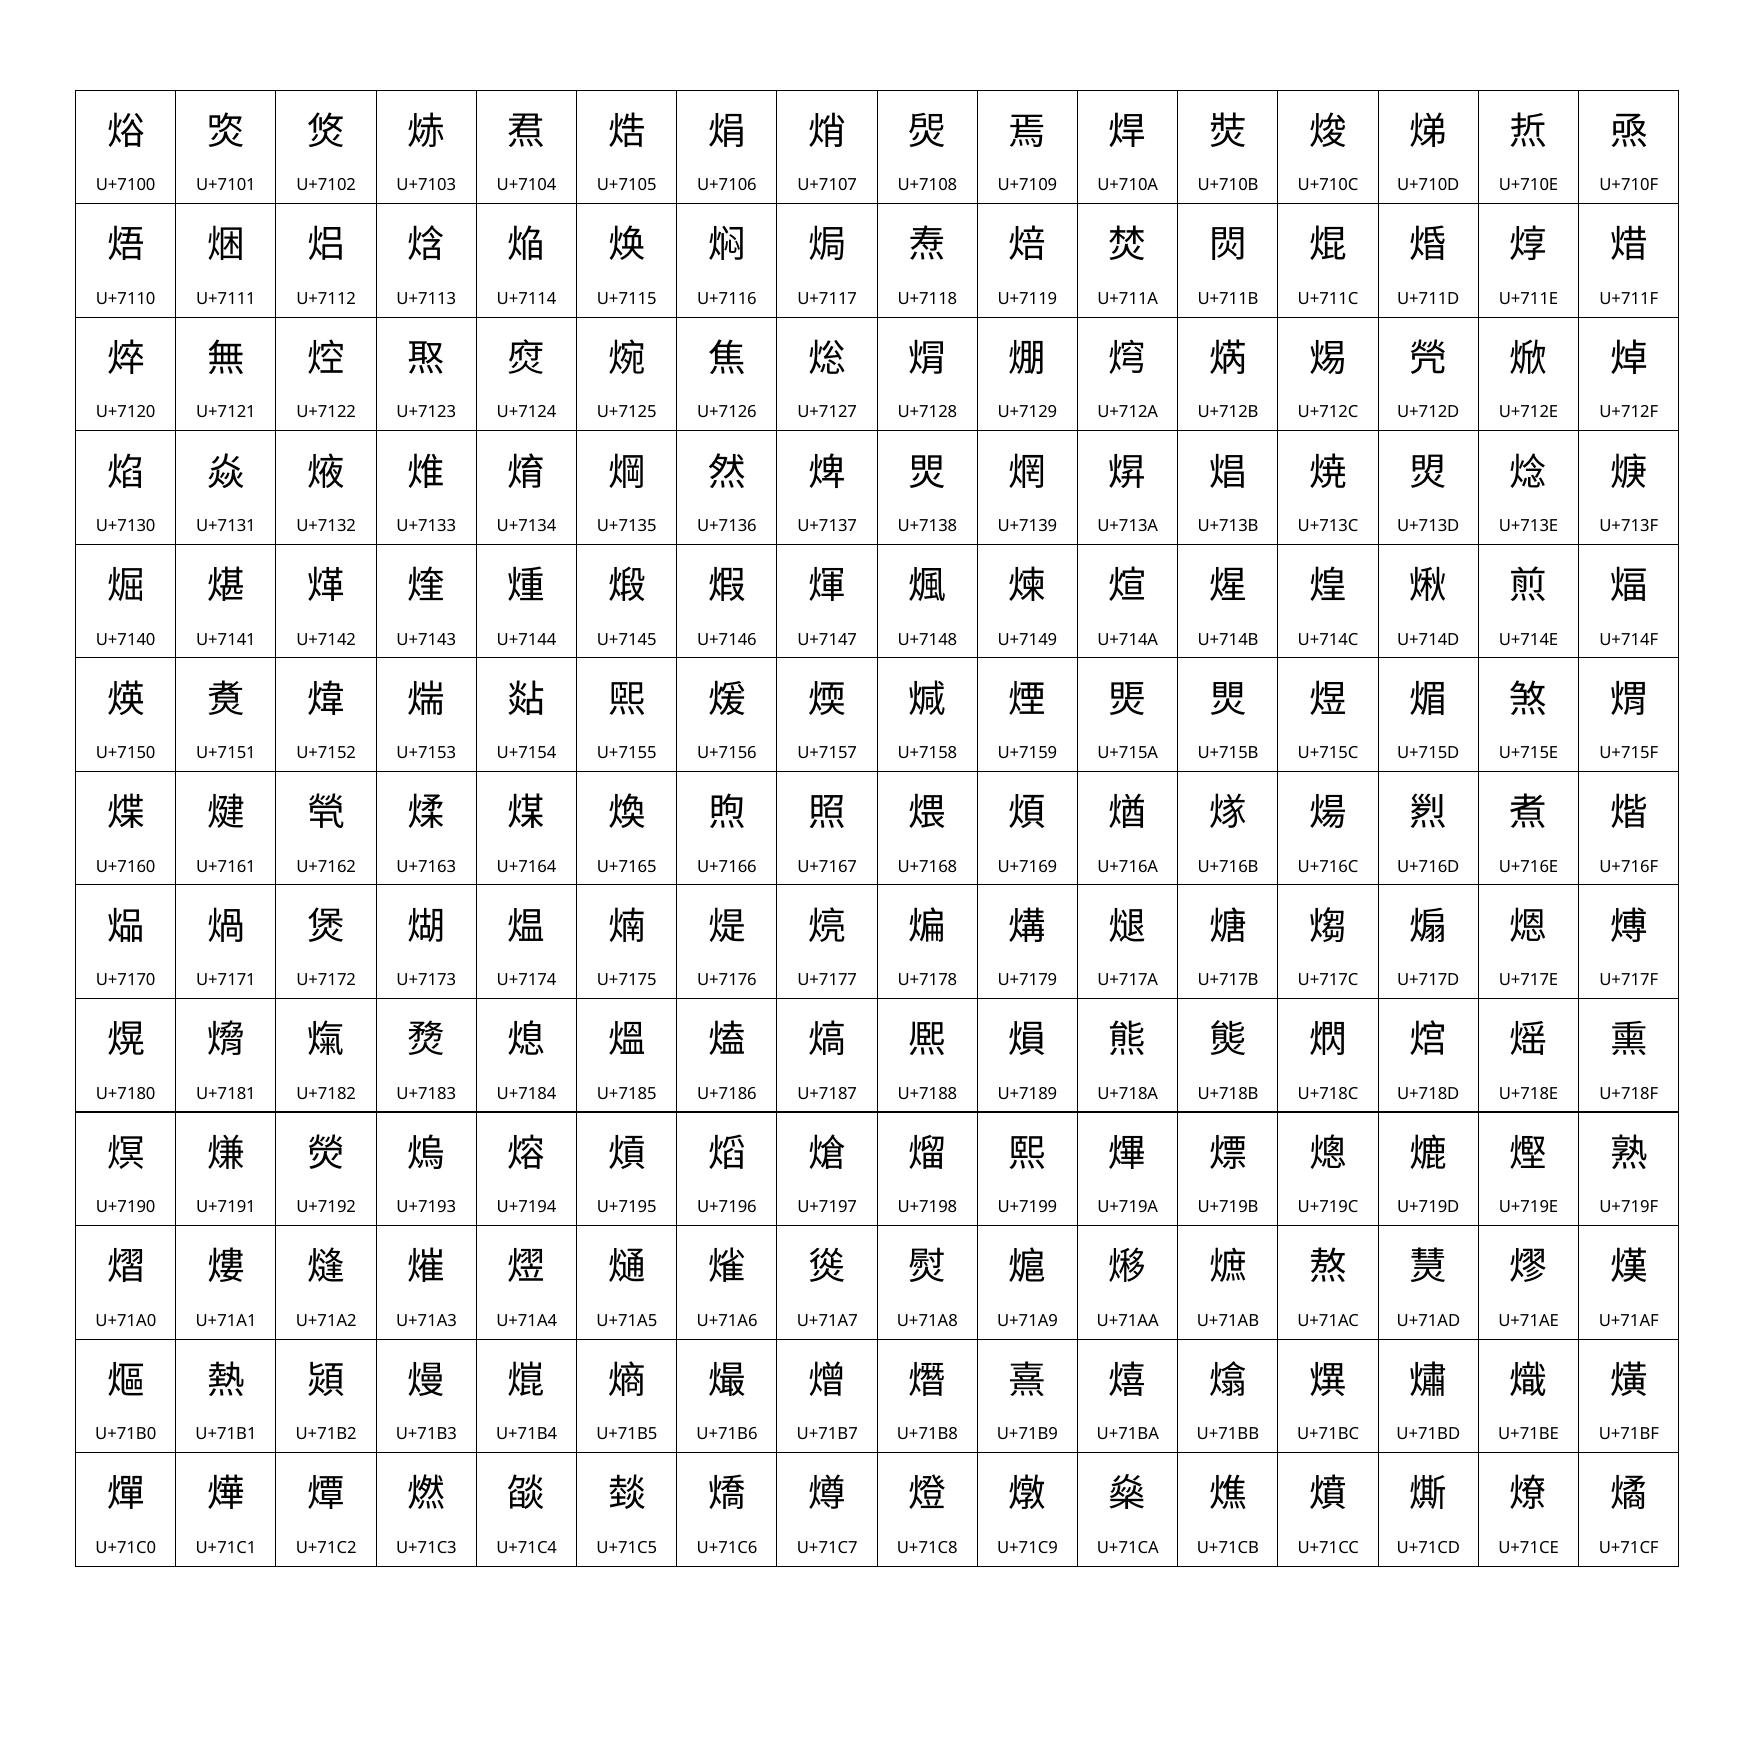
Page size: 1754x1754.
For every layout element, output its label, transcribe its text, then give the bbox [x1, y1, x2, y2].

table_cell 煊 U+714A [1078, 545, 1177, 657]
table_cell 焧 U+7127 [777, 318, 877, 430]
table_cell 焤 U+7124 [477, 318, 576, 430]
table_cell 熼 U+71BC [1278, 1340, 1378, 1452]
table_cell 燏 U+71CF [1579, 1453, 1678, 1566]
table_cell 焟 U+711F [1579, 204, 1678, 317]
table_cell 熀 U+7180 [76, 999, 175, 1111]
table_cell 熅 U+7185 [577, 999, 676, 1111]
table_cell 焘 U+7118 [878, 204, 977, 317]
table_cell 煐 U+7150 [76, 658, 175, 771]
table_cell 熖 U+7196 [677, 1113, 776, 1225]
table_cell 熴 U+71B4 [477, 1340, 576, 1452]
table_cell 焱 U+7131 [176, 431, 275, 544]
table_cell 煫 U+716B [1178, 772, 1277, 884]
table_cell 煱 U+7171 [176, 885, 275, 998]
table_cell 焫 U+712B [1178, 318, 1277, 430]
table_cell 焿 U+713F [1579, 431, 1678, 544]
table_cell 熬 U+71AC [1278, 1226, 1378, 1338]
table_cell 煾 U+717E [1479, 885, 1578, 998]
table_cell 煳 U+7173 [377, 885, 476, 998]
table_cell 熹 U+71B9 [978, 1340, 1077, 1452]
table_cell 焮 U+712E [1479, 318, 1578, 430]
table_cell 焖 U+7116 [677, 204, 776, 317]
table_cell 熻 U+71BB [1178, 1340, 1277, 1452]
table_header 焋 U+710B [1178, 91, 1277, 203]
table_cell 熃 U+7183 [377, 999, 476, 1111]
table_cell 燅 U+71C5 [577, 1453, 676, 1566]
table_cell 焳 U+7133 [377, 431, 476, 544]
table_cell 熋 U+718B [1178, 999, 1277, 1111]
table_cell 煢 U+7162 [276, 772, 376, 884]
table_cell 焑 U+7111 [176, 204, 275, 317]
table_cell 熊 U+718A [1078, 999, 1177, 1111]
table_cell 焷 U+7137 [777, 431, 877, 544]
table_cell 煨 U+7168 [878, 772, 977, 884]
table_header 焂 U+7102 [276, 91, 376, 203]
table_header 焎 U+710E [1479, 91, 1578, 203]
table_cell 煶 U+7176 [677, 885, 776, 998]
table_cell 熿 U+71BF [1579, 1340, 1678, 1452]
table_cell 焣 U+7123 [377, 318, 476, 430]
table_cell 熈 U+7188 [878, 999, 977, 1111]
table_header 焄 U+7104 [477, 91, 576, 203]
table_cell 煏 U+714F [1579, 545, 1678, 657]
table_cell 燊 U+71CA [1078, 1453, 1177, 1566]
table_cell 焨 U+7128 [878, 318, 977, 430]
table_cell 熪 U+71AA [1078, 1226, 1177, 1338]
table_cell 煋 U+714B [1178, 545, 1277, 657]
table_cell 煂 U+7142 [276, 545, 376, 657]
table_cell 煹 U+7179 [978, 885, 1077, 998]
table_cell 熂 U+7182 [276, 999, 376, 1111]
table_cell 煴 U+7174 [477, 885, 576, 998]
table_header 焅 U+7105 [577, 91, 676, 203]
table_cell 煬 U+716C [1278, 772, 1378, 884]
table_cell 焥 U+7125 [577, 318, 676, 430]
table_cell 煑 U+7151 [176, 658, 275, 771]
table_cell 煚 U+715A [1078, 658, 1177, 771]
table_cell 熤 U+71A4 [477, 1226, 576, 1338]
table_cell 熧 U+71A7 [777, 1226, 877, 1338]
table_cell 焰 U+7130 [76, 431, 175, 544]
table_cell 焺 U+713A [1078, 431, 1177, 544]
table_cell 煺 U+717A [1078, 885, 1177, 998]
table_cell 熄 U+7184 [477, 999, 576, 1111]
table_cell 煣 U+7163 [377, 772, 476, 884]
table_cell 熕 U+7195 [577, 1113, 676, 1225]
table_cell 焭 U+712D [1379, 318, 1478, 430]
table_cell 燆 U+71C6 [677, 1453, 776, 1566]
table_cell 燀 U+71C0 [76, 1453, 175, 1566]
table_cell 煎 U+714E [1479, 545, 1578, 657]
table_cell 無 U+7121 [176, 318, 275, 430]
table_cell 燍 U+71CD [1379, 1453, 1478, 1566]
table_header 焈 U+7108 [878, 91, 977, 203]
table_cell 煇 U+7147 [777, 545, 877, 657]
table_cell 煌 U+714C [1278, 545, 1378, 657]
table_header 焏 U+710F [1579, 91, 1678, 203]
table_cell 焼 U+713C [1278, 431, 1378, 544]
table_cell 熗 U+7197 [777, 1113, 877, 1225]
table_cell 煒 U+7152 [276, 658, 376, 771]
table_cell 熩 U+71A9 [978, 1226, 1077, 1338]
table_cell 煵 U+7175 [577, 885, 676, 998]
table_cell 熱 U+71B1 [176, 1340, 275, 1452]
table_cell 焽 U+713D [1379, 431, 1478, 544]
table_cell 熚 U+719A [1078, 1113, 1177, 1225]
table_cell 熓 U+7193 [377, 1113, 476, 1225]
table_cell 熙 U+7199 [978, 1113, 1077, 1225]
table_cell 煼 U+717C [1278, 885, 1378, 998]
table_cell 焸 U+7138 [878, 431, 977, 544]
table_header 焊 U+710A [1078, 91, 1177, 203]
table_cell 焚 U+711A [1078, 204, 1177, 317]
table_cell 煠 U+7160 [76, 772, 175, 884]
table_cell 熦 U+71A6 [677, 1226, 776, 1338]
table_cell 煙 U+7159 [978, 658, 1077, 771]
table_cell 然 U+7136 [677, 431, 776, 544]
table_cell 煓 U+7153 [377, 658, 476, 771]
table_cell 焪 U+712A [1078, 318, 1177, 430]
table_cell 焕 U+7115 [577, 204, 676, 317]
table_cell 熷 U+71B7 [777, 1340, 877, 1452]
table_cell 煁 U+7141 [176, 545, 275, 657]
table_cell 煟 U+715F [1579, 658, 1678, 771]
table_cell 熟 U+719F [1579, 1113, 1678, 1225]
table_cell 焯 U+712F [1579, 318, 1678, 430]
table_cell 熒 U+7192 [276, 1113, 376, 1225]
table_cell 煔 U+7154 [477, 658, 576, 771]
table_cell 燇 U+71C7 [777, 1453, 877, 1566]
table_cell 熁 U+7181 [176, 999, 275, 1111]
table_cell 煡 U+7161 [176, 772, 275, 884]
table_header 焇 U+7107 [777, 91, 877, 203]
table_cell 燃 U+71C3 [377, 1453, 476, 1566]
table_header 焍 U+710D [1379, 91, 1478, 203]
table_cell 熨 U+71A8 [878, 1226, 977, 1338]
table_cell 煈 U+7148 [878, 545, 977, 657]
table_cell 煉 U+7149 [978, 545, 1077, 657]
table_cell 熝 U+719D [1379, 1113, 1478, 1225]
table_header 焁 U+7101 [176, 91, 275, 203]
table_cell 煩 U+7169 [978, 772, 1077, 884]
table_cell 煘 U+7158 [878, 658, 977, 771]
table_cell 燉 U+71C9 [978, 1453, 1077, 1566]
table_cell 煽 U+717D [1379, 885, 1478, 998]
table_cell 焲 U+7132 [276, 431, 376, 544]
table_cell 燎 U+71CE [1479, 1453, 1578, 1566]
table_cell 煭 U+716D [1379, 772, 1478, 884]
table_cell 熭 U+71AD [1379, 1226, 1478, 1338]
table_cell 焩 U+7129 [978, 318, 1077, 430]
table_cell 熽 U+71BD [1379, 1340, 1478, 1452]
table_cell 煅 U+7145 [577, 545, 676, 657]
table_cell 焗 U+7117 [777, 204, 877, 317]
table_cell 熠 U+71A0 [76, 1226, 175, 1338]
table_cell 焒 U+7112 [276, 204, 376, 317]
table_cell 焔 U+7114 [477, 204, 576, 317]
table_cell 熔 U+7194 [477, 1113, 576, 1225]
table_cell 煥 U+7165 [577, 772, 676, 884]
table_cell 熥 U+71A5 [577, 1226, 676, 1338]
table_cell 煯 U+716F [1579, 772, 1678, 884]
table_cell 燌 U+71CC [1278, 1453, 1378, 1566]
table_cell 煰 U+7170 [76, 885, 175, 998]
table_cell 熏 U+718F [1579, 999, 1678, 1111]
table_cell 煿 U+717F [1579, 885, 1678, 998]
table_cell 煖 U+7156 [677, 658, 776, 771]
table_cell 焝 U+711D [1379, 204, 1478, 317]
table_cell 焹 U+7139 [978, 431, 1077, 544]
table_cell 熆 U+7186 [677, 999, 776, 1111]
table_cell 煲 U+7172 [276, 885, 376, 998]
table_cell 熫 U+71AB [1178, 1226, 1277, 1338]
table_cell 熑 U+7191 [176, 1113, 275, 1225]
table_cell 焠 U+7120 [76, 318, 175, 430]
table_cell 熢 U+71A2 [276, 1226, 376, 1338]
table_header 焌 U+710C [1278, 91, 1378, 203]
table_cell 煜 U+715C [1278, 658, 1378, 771]
table_cell 煮 U+716E [1479, 772, 1578, 884]
table_cell 燁 U+71C1 [176, 1453, 275, 1566]
table_header 焆 U+7106 [677, 91, 776, 203]
table_cell 焓 U+7113 [377, 204, 476, 317]
table_cell 熯 U+71AF [1579, 1226, 1678, 1338]
table_cell 熛 U+719B [1178, 1113, 1277, 1225]
table_header 焀 U+7100 [76, 91, 175, 203]
table_cell 熵 U+71B5 [577, 1340, 676, 1452]
table_cell 煍 U+714D [1379, 545, 1478, 657]
table_cell 煪 U+716A [1078, 772, 1177, 884]
table_cell 焐 U+7110 [76, 204, 175, 317]
table_cell 煄 U+7144 [477, 545, 576, 657]
table_cell 焴 U+7134 [477, 431, 576, 544]
table_cell 熐 U+7190 [76, 1113, 175, 1225]
table_cell 熸 U+71B8 [878, 1340, 977, 1452]
table_cell 熺 U+71BA [1078, 1340, 1177, 1452]
table_cell 焙 U+7119 [978, 204, 1077, 317]
table_cell 煻 U+717B [1178, 885, 1277, 998]
table_cell 煸 U+7178 [878, 885, 977, 998]
table_cell 熇 U+7187 [777, 999, 877, 1111]
table_cell 煛 U+715B [1178, 658, 1277, 771]
table_cell 煆 U+7146 [677, 545, 776, 657]
table_cell 焞 U+711E [1479, 204, 1578, 317]
table_cell 熣 U+71A3 [377, 1226, 476, 1338]
table_cell 熌 U+718C [1278, 999, 1378, 1111]
table_cell 焾 U+713E [1479, 431, 1578, 544]
table_cell 燄 U+71C4 [477, 1453, 576, 1566]
table_cell 煞 U+715E [1479, 658, 1578, 771]
table_cell 熾 U+71BE [1479, 1340, 1578, 1452]
table_header 焃 U+7103 [377, 91, 476, 203]
table_cell 煗 U+7157 [777, 658, 877, 771]
table_cell 熳 U+71B3 [377, 1340, 476, 1452]
table_cell 煃 U+7143 [377, 545, 476, 657]
table_cell 熎 U+718E [1479, 999, 1578, 1111]
table_cell 燋 U+71CB [1178, 1453, 1277, 1566]
table_cell 焬 U+712C [1278, 318, 1378, 430]
table_cell 熞 U+719E [1479, 1113, 1578, 1225]
table_cell 燈 U+71C8 [878, 1453, 977, 1566]
table_cell 照 U+7167 [777, 772, 877, 884]
table_cell 焜 U+711C [1278, 204, 1378, 317]
table_cell 熘 U+7198 [878, 1113, 977, 1225]
table_header 焉 U+7109 [978, 91, 1077, 203]
table_cell 熍 U+718D [1379, 999, 1478, 1111]
table_cell 煦 U+7166 [677, 772, 776, 884]
table_cell 熶 U+71B6 [677, 1340, 776, 1452]
table_cell 燂 U+71C2 [276, 1453, 376, 1566]
table_cell 焵 U+7135 [577, 431, 676, 544]
table_cell 焦 U+7126 [677, 318, 776, 430]
table_cell 焛 U+711B [1178, 204, 1277, 317]
table_cell 熮 U+71AE [1479, 1226, 1578, 1338]
table_cell 煕 U+7155 [577, 658, 676, 771]
table_cell 熡 U+71A1 [176, 1226, 275, 1338]
table_cell 煤 U+7164 [477, 772, 576, 884]
table_cell 熲 U+71B2 [276, 1340, 376, 1452]
table_cell 煀 U+7140 [76, 545, 175, 657]
table_cell 熉 U+7189 [978, 999, 1077, 1111]
table_cell 煷 U+7177 [777, 885, 877, 998]
table_cell 熜 U+719C [1278, 1113, 1378, 1225]
table_cell 焻 U+713B [1178, 431, 1277, 544]
table_cell 焢 U+7122 [276, 318, 376, 430]
table_cell 熰 U+71B0 [76, 1340, 175, 1452]
table_cell 煝 U+715D [1379, 658, 1478, 771]
